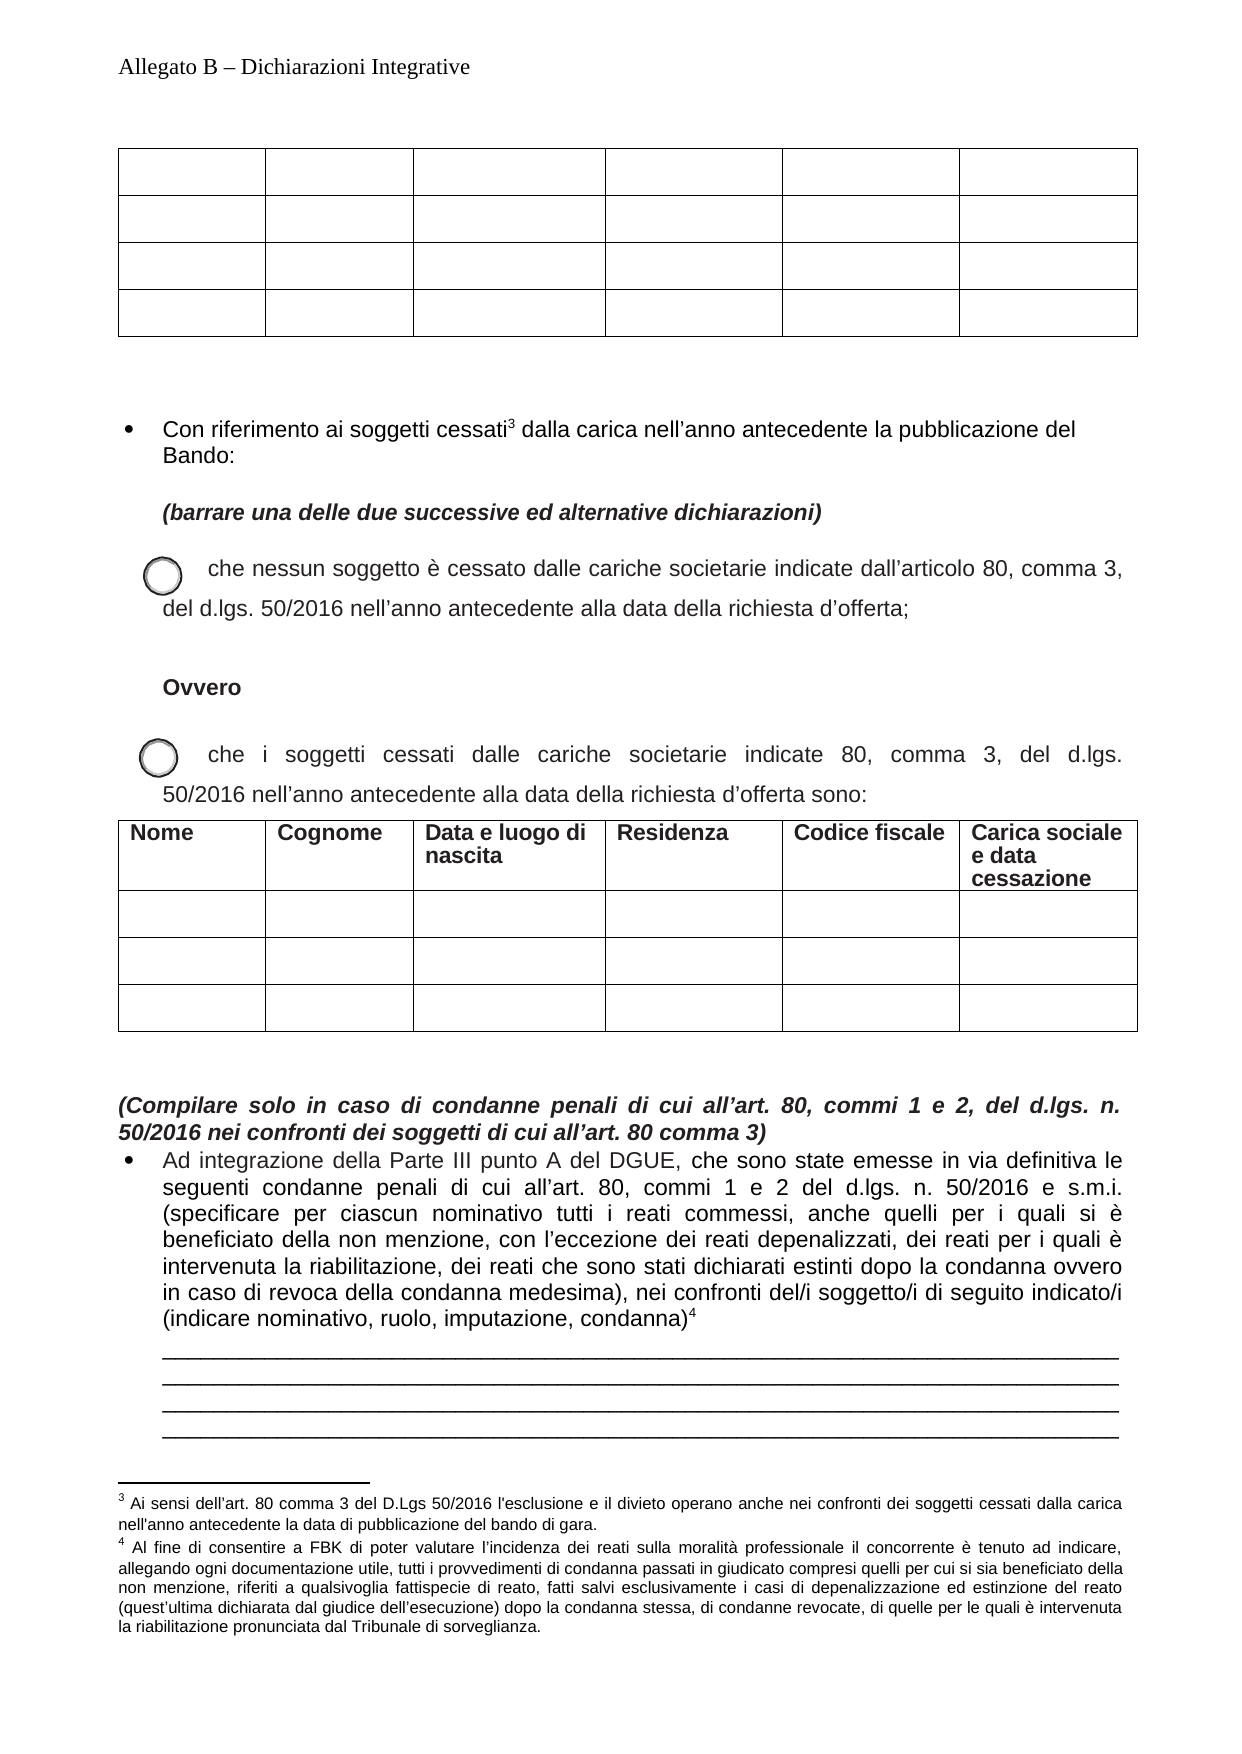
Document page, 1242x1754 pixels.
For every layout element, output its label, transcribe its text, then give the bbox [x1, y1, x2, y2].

list Ad integrazione della Parte III punto A del DGUE, che sono state emesse in via definitiva le seguenti condanne penali di cui all’art. 80, commi 1 e 2 del d.lgs. n. 50/2016 e s.m.i. (specificare per ciascun nominativo tutti i reati commessi, anche quelli per i quali si è beneficiato della non menzione, con l’eccezione dei reati depenalizzati, dei reati per i quali è intervenuta la riabilitazione, dei reati che sono stati dichiarati estinti dopo la condanna ovvero in caso di revoca della condanna medesima), nei confronti del/i soggetto/i di seguito indicato/i (indicare nominativo, ruolo, imputazione, condanna) [125, 1147, 1123, 1332]
table_cell [783, 891, 959, 937]
table_cell [783, 938, 959, 984]
table_cell [266, 196, 413, 242]
table_cell [606, 985, 782, 1031]
table_cell [119, 196, 265, 242]
list Con riferimento ai soggetti cessati dalla carica nell’anno antecedente la pubblicazione del Bando: [125, 416, 1123, 468]
table_cell [414, 938, 605, 984]
table_cell [960, 196, 1137, 242]
table_cell [414, 290, 605, 336]
table_header Residenza [606, 821, 782, 890]
table_cell [606, 938, 782, 984]
table_cell [783, 196, 959, 242]
table_cell [119, 149, 265, 195]
table_cell [119, 985, 265, 1031]
table_cell [414, 243, 605, 289]
table_cell [266, 891, 413, 937]
table_header Cognome [266, 821, 413, 890]
table_cell [783, 243, 959, 289]
table_cell [414, 985, 605, 1031]
table_cell [960, 985, 1137, 1031]
table_cell [414, 891, 605, 937]
table_header Nome [119, 821, 265, 890]
table_header Codice fiscale [783, 821, 959, 890]
text (barrare una delle due successive ed alternative dichiarazioni) [162, 499, 1123, 526]
table_cell [783, 985, 959, 1031]
table_cell [783, 149, 959, 195]
table_cell [606, 149, 782, 195]
table_cell [960, 149, 1137, 195]
table_cell [960, 243, 1137, 289]
table_cell [266, 938, 413, 984]
table_header Data e luogo di nascita [414, 821, 605, 890]
table_cell [960, 891, 1137, 937]
text (Compilare solo in caso di condanne penali di cui all’art. 80, commi 1 e 2, del d.lgs. n. 50/2016 nei confronti dei soggetti di cui all’art. 80 comma 3) [118, 1092, 1123, 1145]
table_cell [266, 985, 413, 1031]
table_cell [414, 196, 605, 242]
table_cell [119, 243, 265, 289]
table_cell [960, 938, 1137, 984]
table_cell [783, 290, 959, 336]
table_cell [119, 290, 265, 336]
text che nessun soggetto è cessato dalle cariche societarie indicate dall’articolo 80, comma 3, del d.lgs. 50/2016 nell’anno antecedente alla data della richiesta d’offerta; [125, 555, 1123, 621]
table_header Carica sociale e data cessazione [960, 821, 1137, 890]
table_cell [119, 891, 265, 937]
table_cell [266, 243, 413, 289]
table_cell [606, 196, 782, 242]
table_cell [266, 149, 413, 195]
table_cell [606, 243, 782, 289]
table_cell [606, 290, 782, 336]
table_cell [119, 938, 265, 984]
table_cell [414, 149, 605, 195]
table_cell [606, 891, 782, 937]
text che i soggetti cessati dalle cariche societarie indicate 80, comma 3, del d.lgs. 50/2016 nell’anno antecedente alla data della richiesta d’offerta sono: [125, 741, 1123, 807]
table_cell [266, 290, 413, 336]
table_cell [960, 290, 1137, 336]
text Ovvero [162, 674, 1123, 701]
